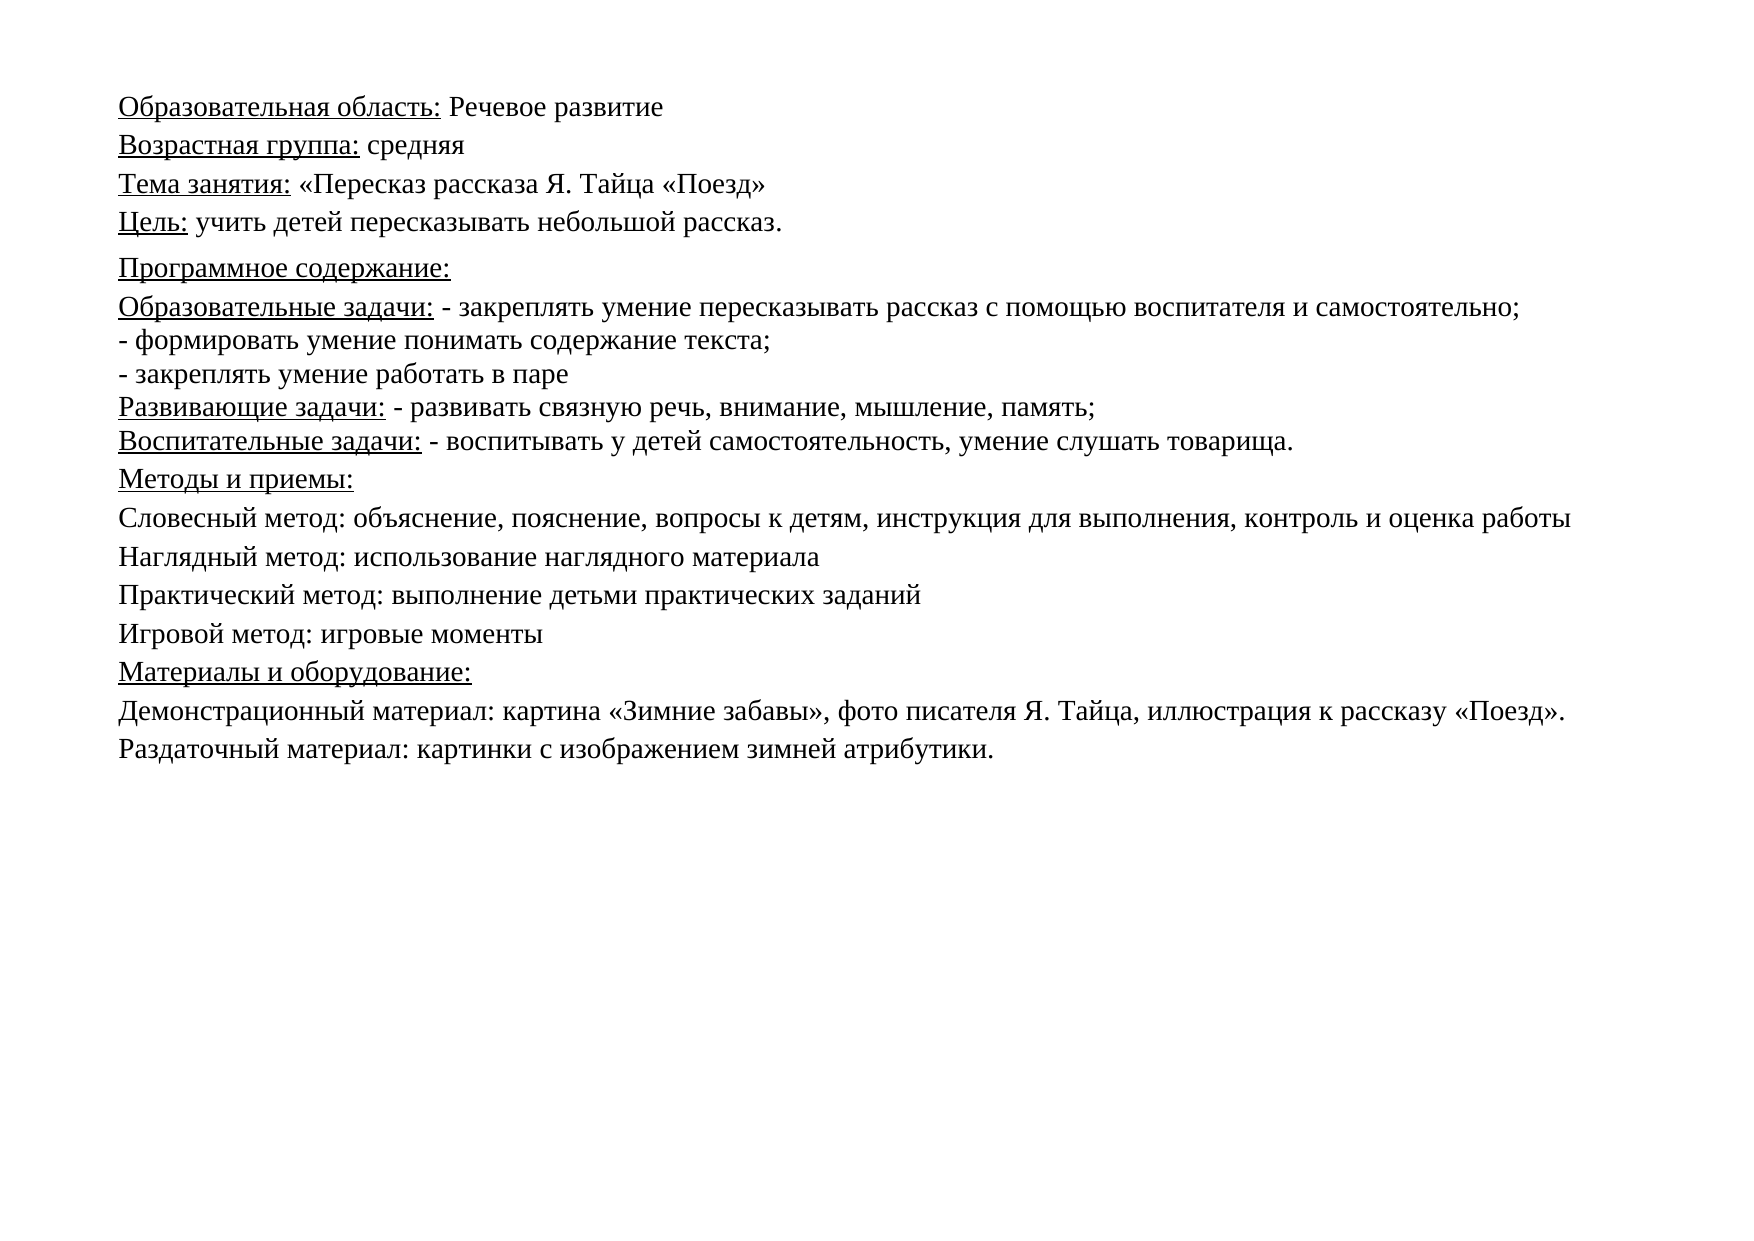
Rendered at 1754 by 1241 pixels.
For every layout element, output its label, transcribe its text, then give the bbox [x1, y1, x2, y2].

text - формировать умение понимать содержание текста; [118, 322, 1636, 356]
text Раздаточный материал: картинки с изображением зимней атрибутики. [118, 731, 1636, 765]
text Возрастная группа: средняя [118, 127, 1636, 161]
text Наглядный метод: использование наглядного материала [118, 539, 1636, 572]
text Практический метод: выполнение детьми практических заданий [118, 577, 1636, 611]
text Словесный метод: объяснение, пояснение, вопросы к детям, инструкция для выполнения, контроль и оценка работы [118, 500, 1636, 534]
text Образовательные задачи: - закреплять умение пересказывать рассказ с помощью воспитателя и самостоятельно; [118, 289, 1636, 322]
text Методы и приемы: [118, 462, 1636, 495]
text Демонстрационный материал: картина «Зимние забавы», фото писателя Я. Тайца, иллюстрация к рассказу «Поезд». [118, 693, 1636, 726]
text Тема занятия: «Пересказ рассказа Я. Тайца «Поезд» [118, 166, 1636, 199]
text Игровой метод: игровые моменты [118, 616, 1636, 649]
text Развивающие задачи: - развивать связную речь, внимание, мышление, память; [118, 389, 1636, 423]
text Образовательная область: Речевое развитие [118, 89, 1636, 122]
text Цель: учить детей пересказывать небольшой рассказ. [118, 204, 1636, 238]
text Воспитательные задачи: - воспитывать у детей самостоятельность, умение слушать товарища. [118, 423, 1636, 457]
text Программное содержание: [118, 250, 1636, 284]
text Материалы и оборудование: [118, 654, 1636, 688]
text - закреплять умение работать в паре [118, 356, 1636, 389]
